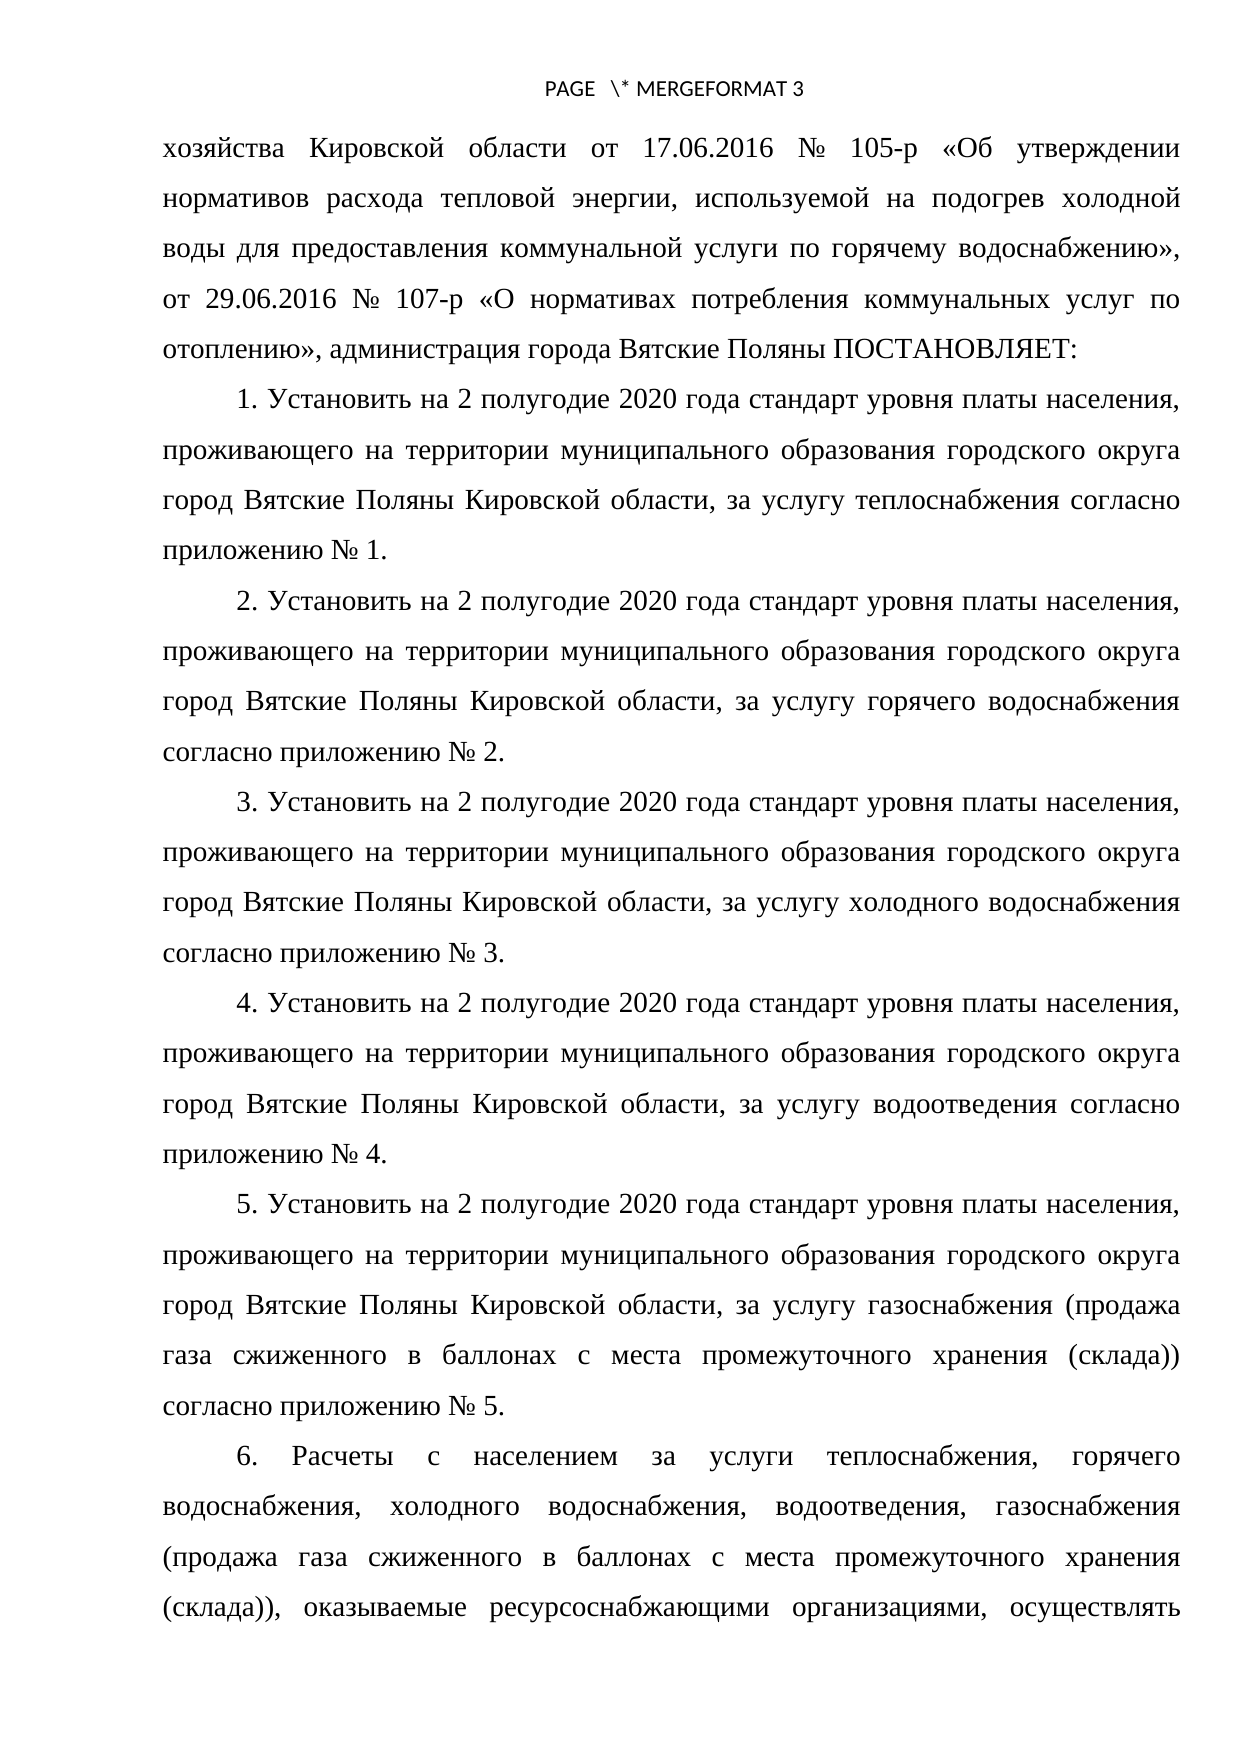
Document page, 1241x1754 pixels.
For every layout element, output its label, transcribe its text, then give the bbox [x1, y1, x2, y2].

text 5. Установить на 2 полугодие 2020 года стандарт уровня платы населения, проживающего на территории муниципального образования городского округа город Вятские Поляны Кировской области, за услугу газоснабжения (продажа газа сжиженного в баллонах с места промежуточного хранения (склада)) согласно приложению № 5. [162, 1186, 1181, 1421]
text 4. Установить на 2 полугодие 2020 года стандарт уровня платы населения, проживающего на территории муниципального образования городского округа город Вятские Поляны Кировской области, за услугу водоотведения согласно приложению № 4. [162, 985, 1181, 1170]
text 3. Установить на 2 полугодие 2020 года стандарт уровня платы населения, проживающего на территории муниципального образования городского округа город Вятские Поляны Кировской области, за услугу холодного водоснабжения согласно приложению № 3. [162, 784, 1181, 968]
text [162, 130, 1181, 365]
text 2. Установить на 2 полугодие 2020 года стандарт уровня платы населения, проживающего на территории муниципального образования городского округа город Вятские Поляны Кировской области, за услугу горячего водоснабжения согласно приложению № 2. [162, 583, 1181, 767]
text 1. Установить на 2 полугодие 2020 года стандарт уровня платы населения, проживающего на территории муниципального образования городского округа город Вятские Поляны Кировской области, за услугу теплоснабжения согласно приложению № 1. [162, 381, 1181, 566]
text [162, 1438, 1181, 1622]
